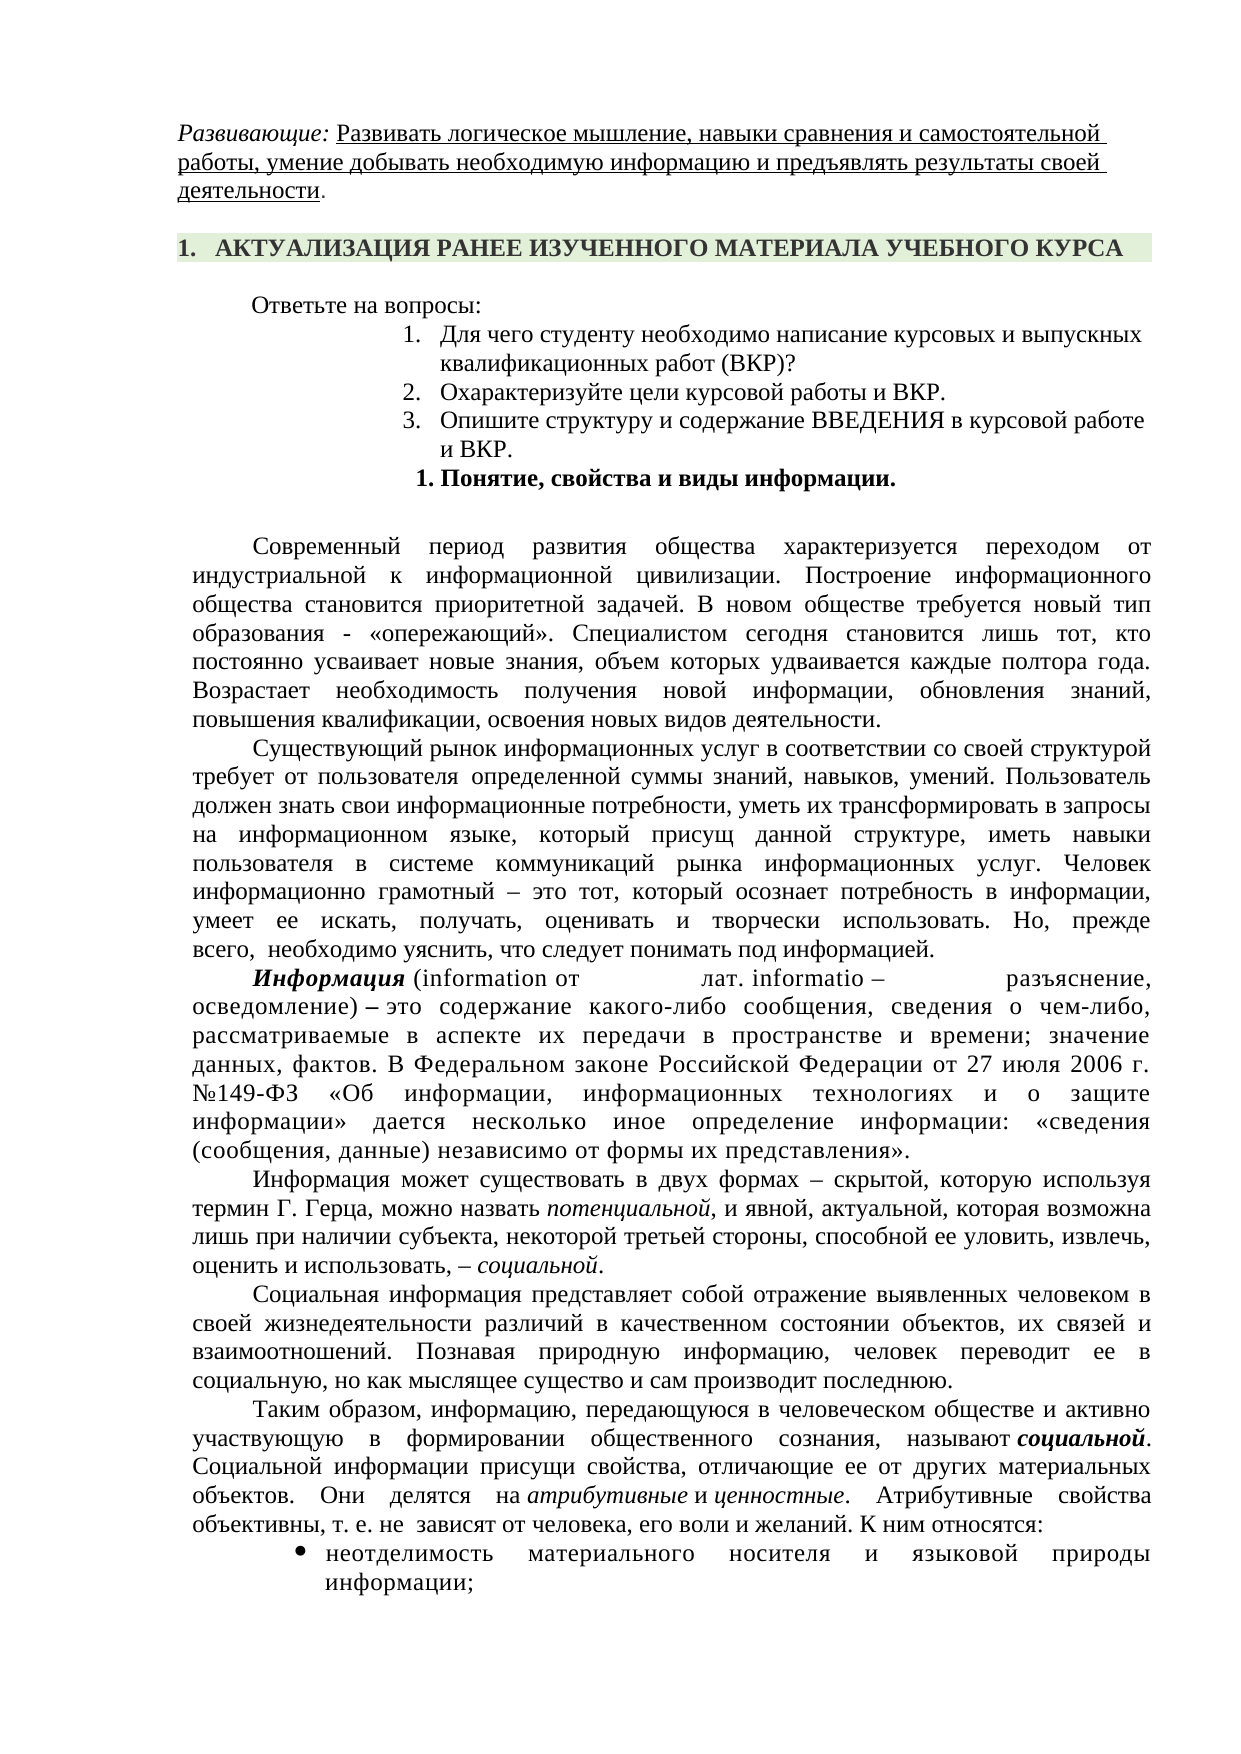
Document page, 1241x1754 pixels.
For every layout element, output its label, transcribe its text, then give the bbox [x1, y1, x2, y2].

text  неотделимость материального носителя и языковой природы информации; [295, 1538, 1152, 1596]
text Ответьте на вопросы: [177, 291, 1152, 319]
text 1. Понятие, свойства и виды информации. [252, 463, 1059, 492]
list Для чего студенту необходимо написание курсовых и выпускных квалификационных работ (ВКР)? [402, 319, 1152, 377]
text Информация (information от лат. informatio – разъяснение, осведомление) – это содержание какого-либо сообщения, сведения о чем-либо, рассматриваемые в аспекте их передачи в пространстве и времени; значение данных, фактов. В Федеральном законе Российской Федерации от 27 июля 2006 г. №149-ФЗ «Об информации, информационных технологиях и о защите информации» дается несколько иное определение информации: «сведения (сообщения, данные) независимо от формы их представления». [192, 963, 1152, 1164]
list Опишите структуру и содержание ВВЕДЕНИЯ в курсовой работе и ВКР. [402, 406, 1152, 463]
list Охарактеризуйте цели курсовой работы и ВКР. [402, 377, 1152, 406]
list АКТУАЛИЗАЦИЯ РАНЕЕ ИЗУЧЕННОГО МАТЕРИАЛА УЧЕБНОГО КУРСА [177, 233, 1152, 262]
text Информация может существовать в двух формах – скрытой, которую используя термин Г. Герца, можно назвать потенциальной, и явной, актуальной, которая возможна лишь при наличии субъекта, некоторой третьей стороны, способной ее уловить, извлечь, оценить и использовать, – социальной. [192, 1164, 1152, 1279]
text Таким образом, информацию, передающуюся в человеческом обществе и активно участвующую в формировании общественного сознания, называют социальной. Социальной информации присущи свойства, отличающие ее от других материальных объектов. Они делятся на атрибутивные и ценностные. Атрибутивные свойства объективны, т. е. не зависят от человека, его воли и желаний. К ним относятся: [192, 1394, 1152, 1538]
text Социальная информация представляет собой отражение выявленных человеком в своей жизнедеятельности различий в качественном состоянии объектов, их связей и взаимоотношений. Познавая природную информацию, человек переводит ее в социальную, но как мыслящее существо и сам производит последнюю. [192, 1279, 1152, 1394]
text Существующий рынок информационных услуг в соответствии со своей структурой требует от пользователя определенной суммы знаний, навыков, умений. Пользователь должен знать свои информационные потребности, уметь их трансформировать в запросы на информационном языке, который присущ данной структуре, иметь навыки пользователя в системе коммуникаций рынка информационных услуг. Человек информационно грамотный – это тот, который осознает потребность в информации, умеет ее искать, получать, оценивать и творчески использовать. Но, прежде всего, необходимо уяснить, что следует понимать под информацией. [192, 733, 1152, 963]
text Развивающие: Развивать логическое мышление, навыки сравнения и самостоятельной работы, умение добывать необходимую информацию и предъявлять результаты своей деятельности. [177, 118, 1152, 204]
text Современный период развития общества характеризуется переходом от индустриальной к информационной цивилизации. Построение информационного общества становится приоритетной задачей. В новом обществе требуется новый тип образования - «опережающий». Специалистом сегодня становится лишь тот, кто постоянно усваивает новые знания, объем которых удваивается каждые полтора года. Возрастает необходимость получения новой информации, обновления знаний, повышения квалификации, освоения новых видов деятельности. [192, 531, 1152, 733]
